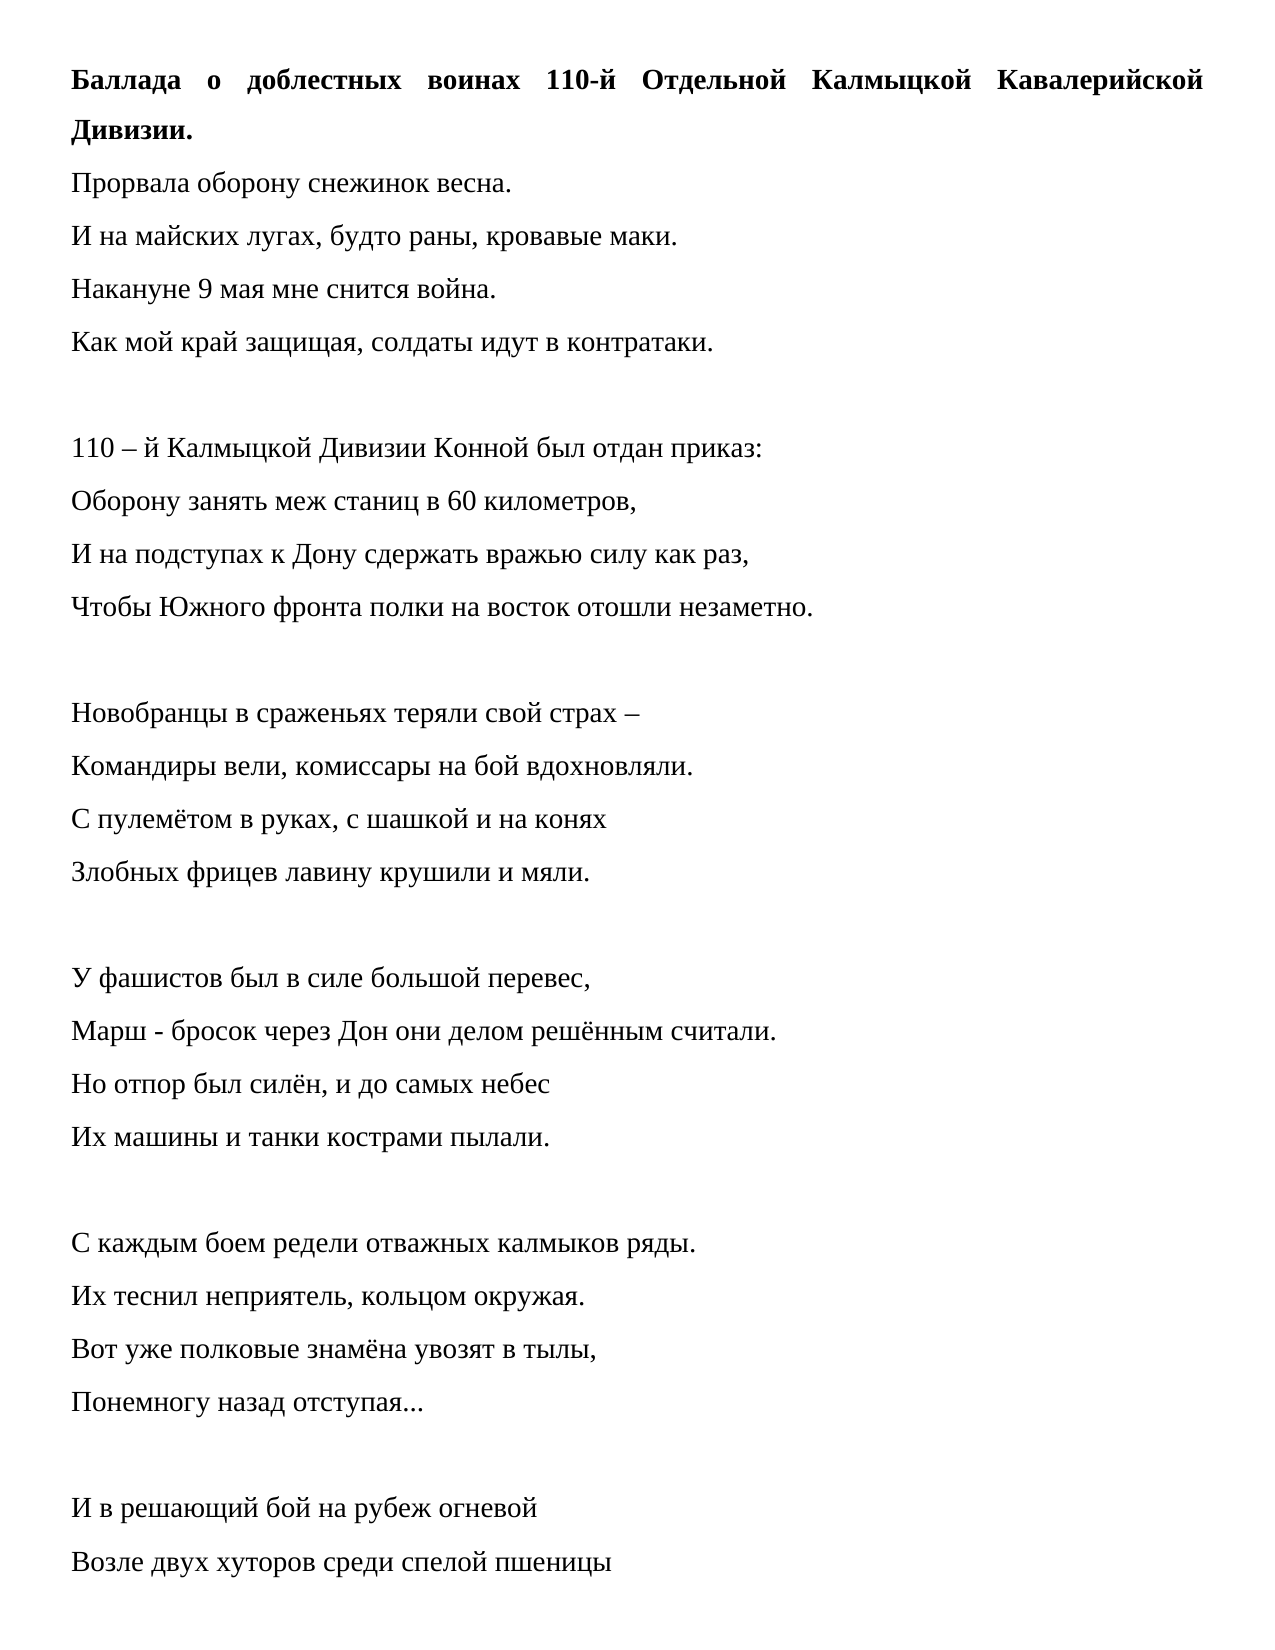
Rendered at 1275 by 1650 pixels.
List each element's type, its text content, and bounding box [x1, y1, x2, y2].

text И на подступах к Дону сдержать вражью силу как раз, [71, 536, 1204, 570]
text Марш - бросок через Дон они делом решённым считали. [71, 1013, 1204, 1047]
text 110 – й Калмыцкой Дивизии Конной был отдан приказ: [71, 430, 1204, 464]
text Их машины и танки кострами пылали. [71, 1119, 1204, 1153]
text Возле двух хуторов среди спелой пшеницы [71, 1544, 1204, 1577]
text Злобных фрицев лавину крушили и мяли. [71, 854, 1204, 888]
text Как мой край защищая, солдаты идут в контратаки. [71, 324, 1204, 358]
text Но отпор был силён, и до самых небес [71, 1066, 1204, 1100]
text С пулемётом в руках, с шашкой и на конях [71, 801, 1204, 835]
text Баллада о доблестных воинах 110-й Отдельной Калмыцкой Кавалерийской Дивизии. [71, 62, 1204, 146]
text Накануне 9 мая мне снится война. [71, 271, 1204, 305]
text Командиры вели, комиссары на бой вдохновляли. [71, 748, 1204, 782]
text У фашистов был в силе большой перевес, [71, 960, 1204, 994]
text Понемногу назад отступая... [71, 1384, 1204, 1418]
text С каждым боем редели отважных калмыков ряды. [71, 1226, 1204, 1259]
text Их теснил неприятель, кольцом окружая. [71, 1278, 1204, 1312]
text Прорвала оборону снежинок весна. [71, 165, 1204, 199]
text Чтобы Южного фронта полки на восток отошли незаметно. [71, 589, 1204, 623]
text Новобранцы в сраженьях теряли свой страх – [71, 695, 1204, 729]
text И на майских лугах, будто раны, кровавые маки. [71, 218, 1204, 252]
text И в решающий бой на рубеж огневой [71, 1491, 1204, 1524]
text Оборону занять меж станиц в 60 километров, [71, 483, 1204, 517]
text Вот уже полковые знамёна увозят в тылы, [71, 1332, 1204, 1365]
